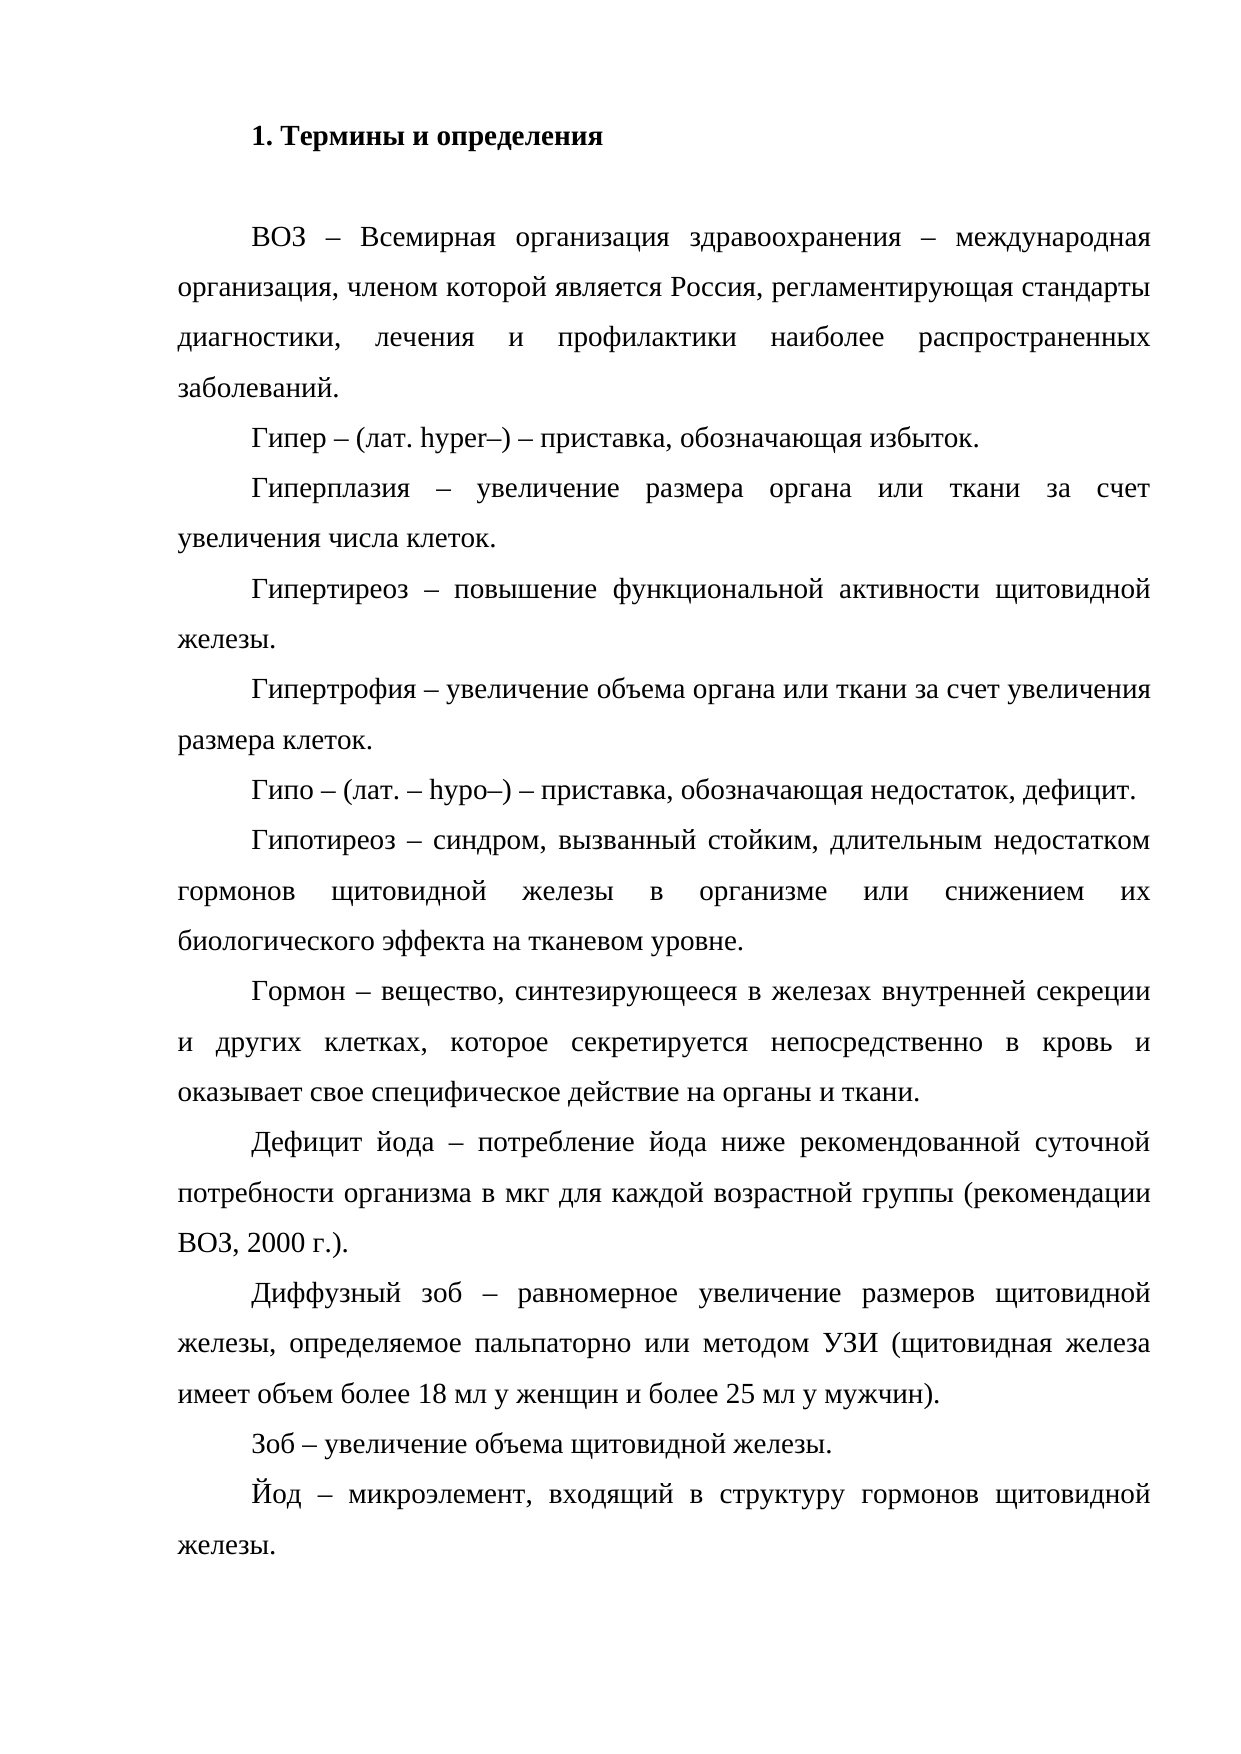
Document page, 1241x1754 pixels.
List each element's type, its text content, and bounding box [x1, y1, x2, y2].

title 1. Термины и определения [177, 118, 1152, 152]
text Зоб – увеличение объема щитовидной железы. [177, 1426, 1152, 1460]
text Гипер – (лат. hyper–) – приставка, обозначающая избыток. [177, 420, 1152, 453]
text Дефицит йода – потребление йода ниже рекомендованной суточной потребности организма в мкг для каждой возрастной группы (рекомендации ВОЗ, 2000 г.). [177, 1124, 1152, 1258]
text Гиперплазия – увеличение размера органа или ткани за счет увеличения числа клеток. [177, 470, 1152, 554]
text Гормон – вещество, синтезирующееся в железах внутренней секреции и других клетках, которое секретируется непосредственно в кровь и оказывает свое специфическое действие на органы и ткани. [177, 973, 1152, 1108]
text Йод – микроэлемент, входящий в структуру гормонов щитовидной железы. [177, 1477, 1152, 1560]
text Гипотиреоз – синдром, вызванный стойким, длительным недостатком гормонов щитовидной железы в организме или снижением их биологического эффекта на тканевом уровне. [177, 822, 1152, 957]
text Диффузный зоб – равномерное увеличение размеров щитовидной железы, определяемое пальпаторно или методом УЗИ (щитовидная железа имеет объем более 18 мл у женщин и более 25 мл у мужчин). [177, 1275, 1152, 1409]
text Гипо – (лат. – hypo–) – приставка, обозначающая недостаток, дефицит. [177, 772, 1152, 806]
text ВОЗ – Всемирная организация здравоохранения – международная организация, членом которой является Россия, регламентирующая стандарты диагностики, лечения и профилактики наиболее распространенных заболеваний. [177, 219, 1152, 403]
text Гипертрофия – увеличение объема органа или ткани за счет увеличения размера клеток. [177, 672, 1152, 755]
text Гипертиреоз – повышение функциональной активности щитовидной железы. [177, 571, 1152, 655]
